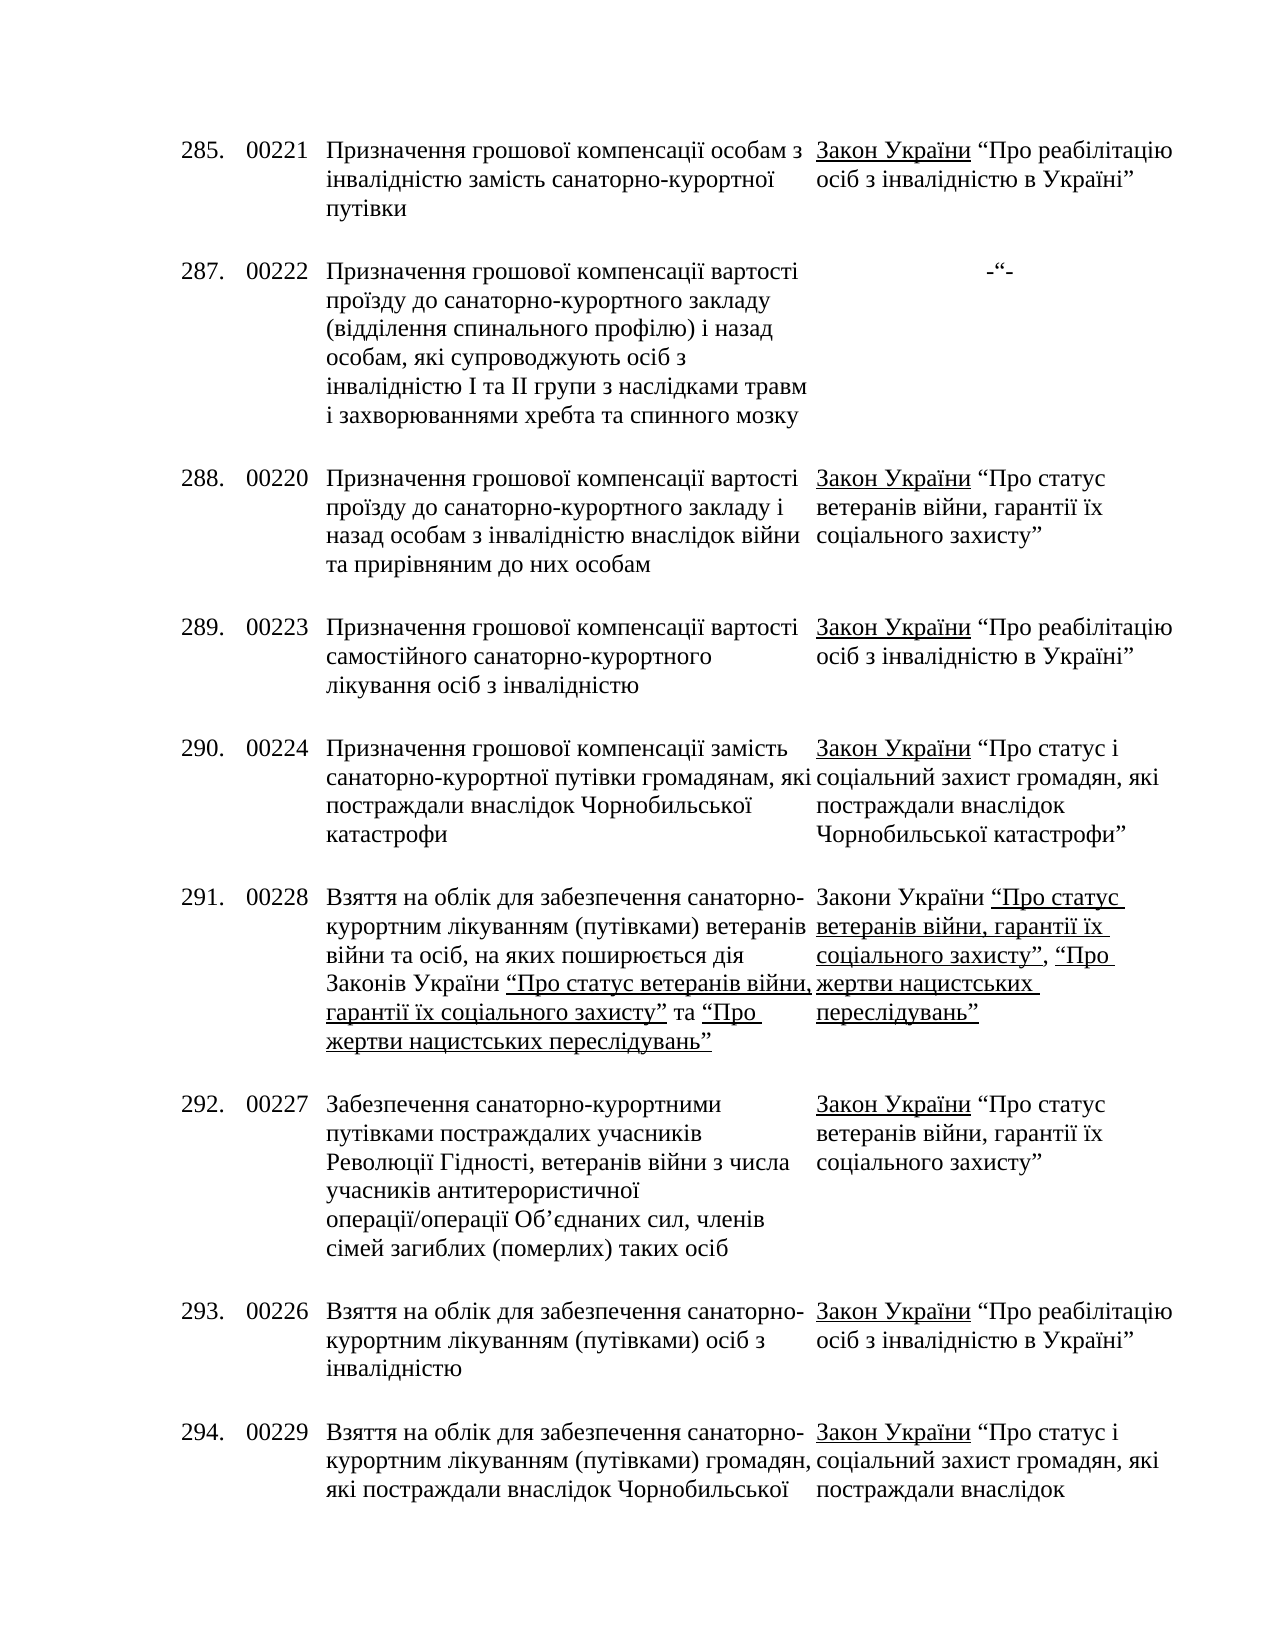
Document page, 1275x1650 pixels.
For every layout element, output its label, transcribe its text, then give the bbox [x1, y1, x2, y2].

table_cell Забезпечення санаторно-курортними путівками постраждалих учасників Революції Гідності, ветеранів війни з числа учасників антитерористичної операції/операції Об’єднаних сил, членів сімей загиблих (померлих) таких осіб [324, 1072, 814, 1279]
table_cell Призначення грошової компенсації вартості самостійного санаторно-курортного лікування осіб з інвалідністю [324, 595, 814, 716]
table_cell 00222 [230, 239, 324, 446]
table_cell 00220 [230, 446, 324, 595]
table_cell 292. [176, 1072, 230, 1279]
table_cell 00226 [230, 1279, 324, 1399]
table_cell Взяття на облік для забезпечення санаторно-курортним лікуванням (путівками) осіб з інвалідністю [324, 1279, 814, 1399]
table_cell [324, 1399, 814, 1504]
table_cell 288. [176, 446, 230, 595]
table_cell Призначення грошової компенсації особам з інвалідністю замість санаторно-курортної путівки [324, 118, 814, 239]
table_cell 290. [176, 716, 230, 865]
table_cell Закон України “Про статус і соціальний захист громадян, які постраждали внаслідок Чорнобильської катастрофи” [815, 716, 1185, 865]
table_cell Закон України “Про статус ветеранів війни, гарантії їх соціального захисту” [815, 446, 1185, 595]
table_cell 285. [176, 118, 230, 239]
table_cell 00228 [230, 865, 324, 1072]
table_cell Призначення грошової компенсації вартості проїзду до санаторно-курортного закладу і назад особам з інвалідністю внаслідок війни та прирівняним до них особам [324, 446, 814, 595]
table_cell Закони України “Про статус ветеранів війни, гарантії їх соціального захисту”, “Про жертви нацистських переслідувань” [815, 865, 1185, 1072]
table_cell Взяття на облік для забезпечення санаторно-курортним лікуванням (путівками) ветеранів війни та осіб, на яких поширюється дія Законів України “Про статус ветеранів війни, гарантії їх соціального захисту” та “Про жертви нацистських переслідувань” [324, 865, 814, 1072]
table_cell Призначення грошової компенсації замість санаторно-курортної путівки громадянам, які постраждали внаслідок Чорнобильської катастрофи [324, 716, 814, 865]
table_cell Закон України “Про реабілітацію осіб з інвалідністю в Україні” [815, 118, 1185, 239]
table_cell -“- [815, 239, 1185, 446]
table_cell Закон України “Про реабілітацію осіб з інвалідністю в Україні” [815, 595, 1185, 716]
table_cell 291. [176, 865, 230, 1072]
table_cell 00221 [230, 118, 324, 239]
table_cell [815, 1399, 1185, 1504]
table_cell 289. [176, 595, 230, 716]
table_cell 00223 [230, 595, 324, 716]
table_cell 00227 [230, 1072, 324, 1279]
table_cell Закон України “Про реабілітацію осіб з інвалідністю в Україні” [815, 1279, 1185, 1399]
table_cell Закон України “Про статус ветеранів війни, гарантії їх соціального захисту” [815, 1072, 1185, 1279]
table_cell 00224 [230, 716, 324, 865]
table_cell 287. [176, 239, 230, 446]
table_cell 293. [176, 1279, 230, 1399]
table_cell Призначення грошової компенсації вартості проїзду до санаторно-курортного закладу (відділення спинального профілю) і назад особам, які супроводжують осіб з інвалідністю I та II групи з наслідками травм і захворюваннями хребта та спинного мозку [324, 239, 814, 446]
table_cell 00229 [230, 1399, 324, 1504]
table_cell 294. [176, 1399, 230, 1504]
